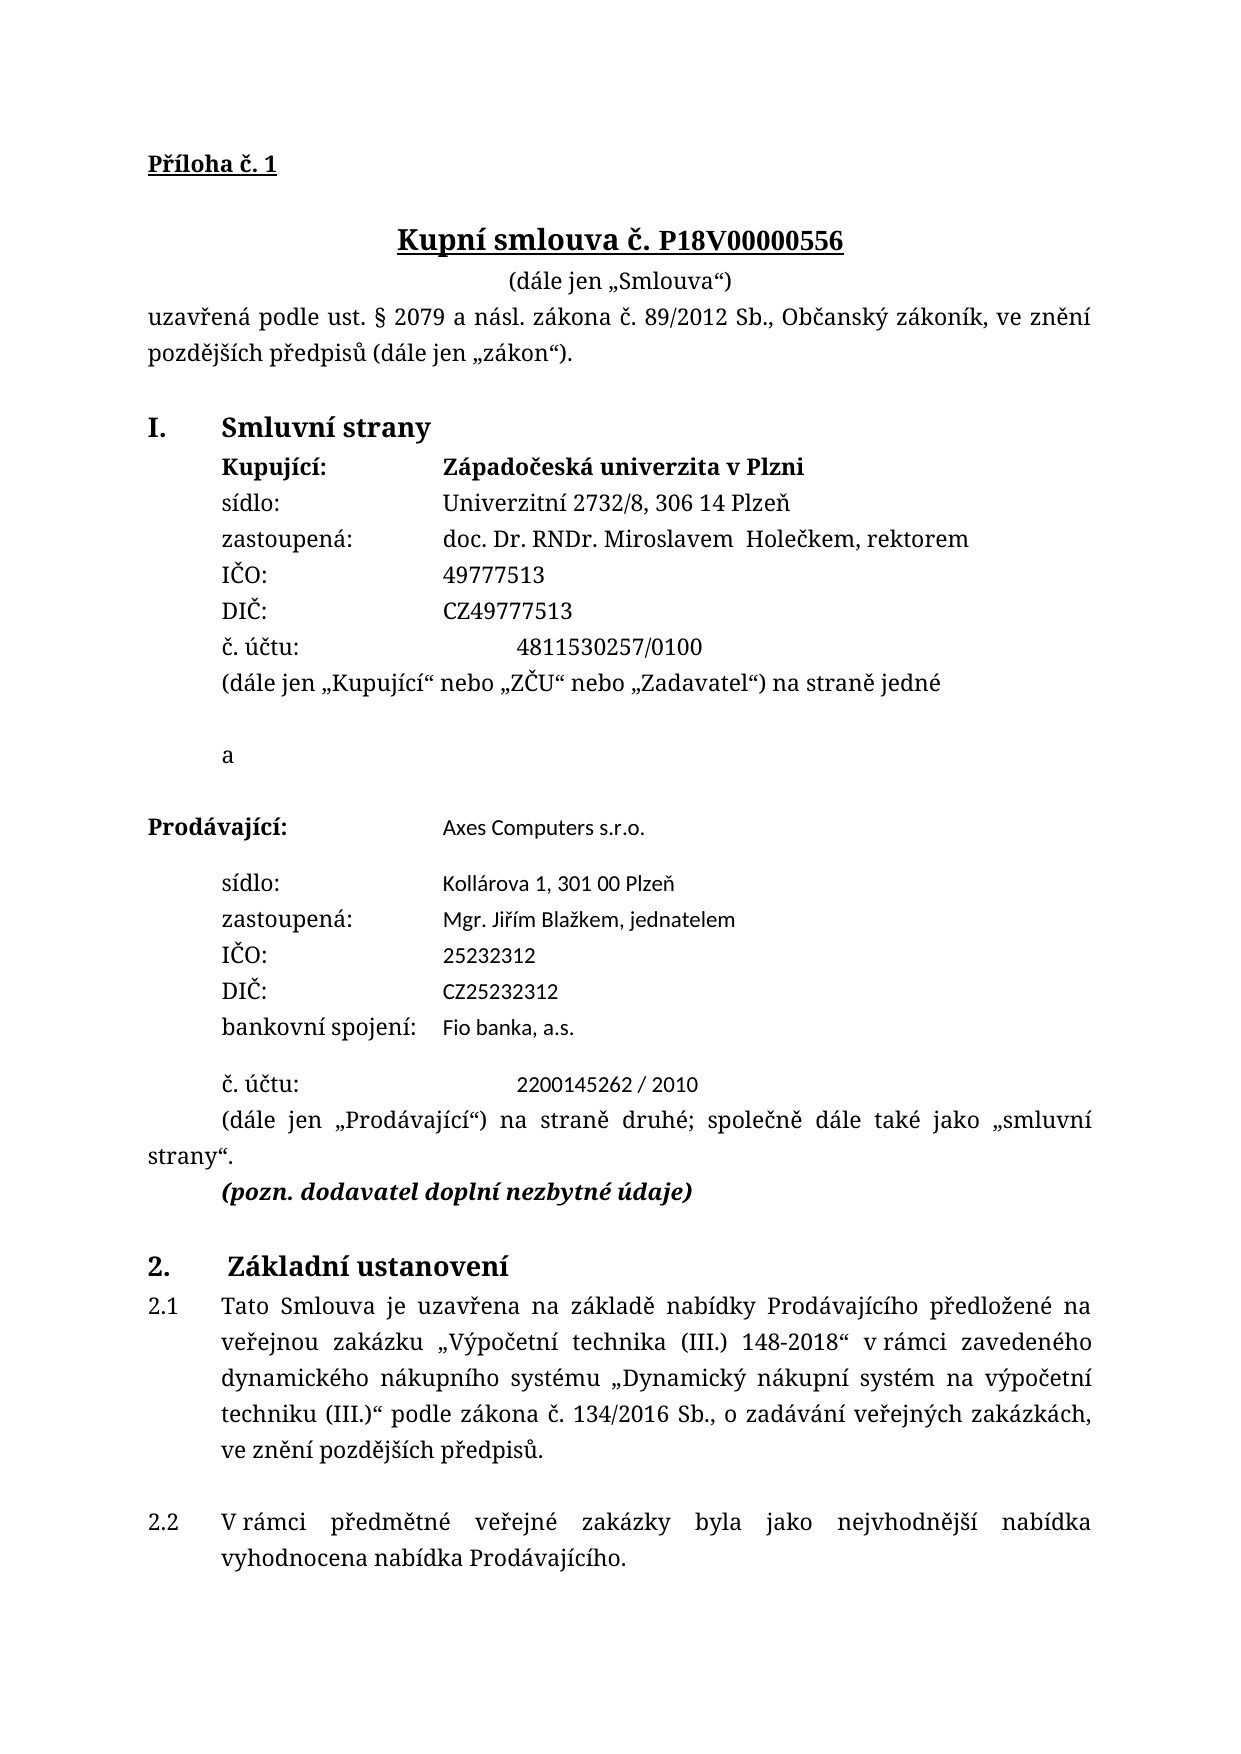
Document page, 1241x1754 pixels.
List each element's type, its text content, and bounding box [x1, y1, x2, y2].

text 2.2 V rámci předmětné veřejné zakázky byla jako nejvhodnější nabídka vyhodnocena nabídka Prodávajícího. [148, 1506, 1093, 1573]
text 2.1 Tato Smlouva je uzavřena na základě nabídky Prodávajícího předložené na veřejnou zakázku „Výpočetní technika (III.) 148-2018“ v rámci zavedeného dynamického nákupního systému „Dynamický nákupní systém na výpočetní techniku (III.)“ podle zákona č. 134/2016 Sb., o zadávání veřejných zakázkách, ve znění pozdějších předpisů. [148, 1290, 1093, 1465]
text zastoupená: Mgr. Jiřím Blažkem, jednatelem [221, 903, 1093, 934]
text 2. Základní ustanovení [148, 1248, 1093, 1284]
text IČO: 25232312 [221, 939, 1093, 971]
text č. účtu: 4811530257/0100 [221, 631, 1093, 662]
text Kupující: Západočeská univerzita v Plzni [221, 451, 1093, 482]
text Příloha č. 1 [148, 148, 1093, 179]
text IČO: 49777513 [221, 559, 1093, 590]
text sídlo: Univerzitní 2732/8, 306 14 Plzeň [221, 487, 1093, 518]
text bankovní spojení: Fio banka, a.s. [148, 1011, 1093, 1042]
text a [221, 739, 1093, 770]
text DIČ: CZ25232312 [221, 975, 1093, 1006]
text zastoupená: doc. Dr. RNDr. Miroslavem Holečkem, rektorem [221, 523, 1093, 554]
text DIČ: CZ49777513 [221, 595, 1093, 626]
text Kupní smlouva č. P18V00000556 [148, 219, 1093, 259]
text uzavřená podle ust. § 2079 a násl. zákona č. 89/2012 Sb., Občanský zákoník, ve znění pozdějších předpisů (dále jen „zákon“). [148, 301, 1093, 368]
text (dále jen „Kupující“ nebo „ZČU“ nebo „Zadavatel“) na straně jedné [221, 667, 1093, 698]
text č. účtu: 2200145262 / 2010 [221, 1068, 1093, 1099]
text (pozn. dodavatel doplní nezbytné údaje) [148, 1176, 1093, 1207]
text (dále jen „Smlouva“) [148, 265, 1093, 296]
text sídlo: Kollárova 1, 301 00 Plzeň [221, 867, 1093, 899]
text Prodávající: Axes Computers s.r.o. [148, 811, 1093, 842]
text (dále jen „Prodávající“) na straně druhé; společně dále také jako „smluvní strany“. [148, 1104, 1093, 1171]
text I. Smluvní strany [148, 409, 1093, 446]
